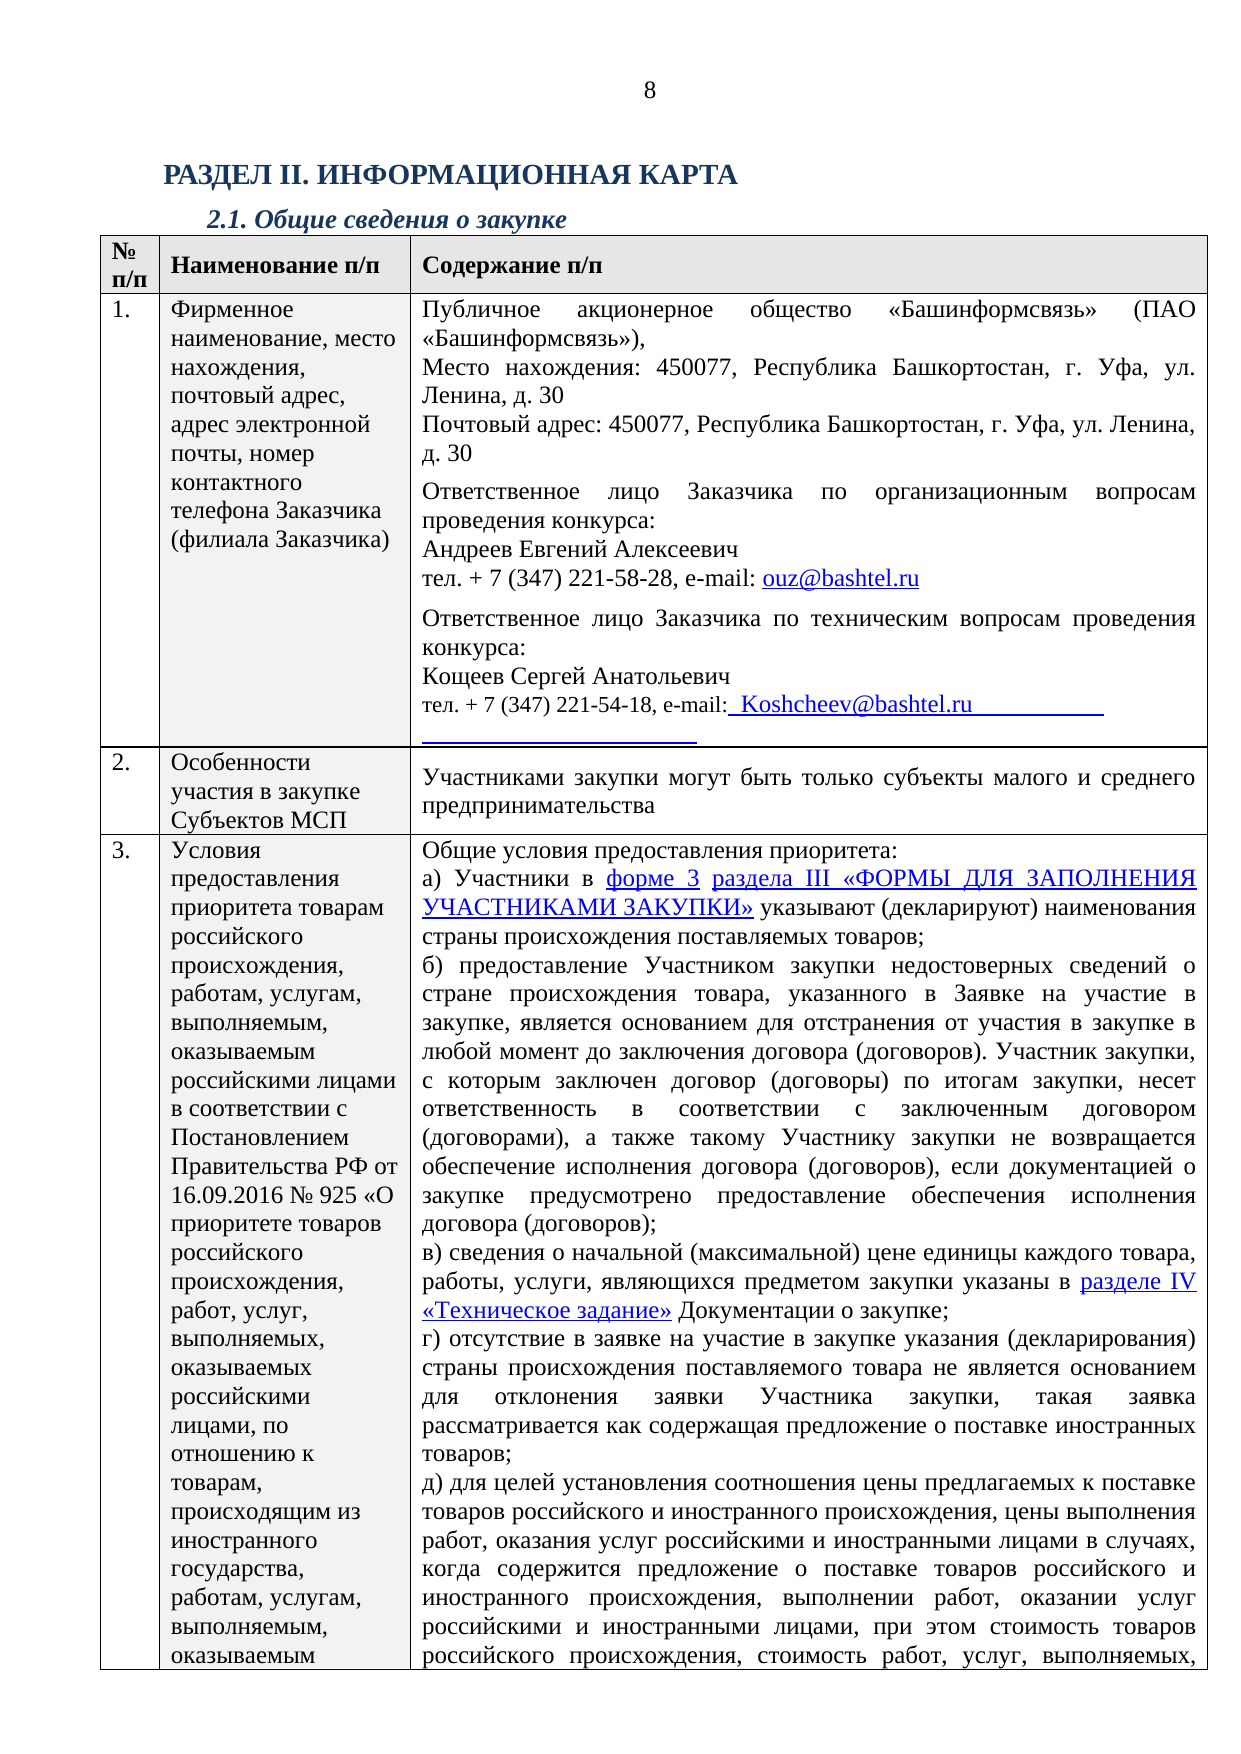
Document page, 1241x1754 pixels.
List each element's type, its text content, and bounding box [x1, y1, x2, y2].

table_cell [411, 835, 1207, 1668]
text РАЗДЕЛ II. ИНФОРМАЦИОННАЯ КАРТА [163, 157, 1181, 191]
table_cell [101, 835, 159, 1668]
table_header Содержание п/п [411, 236, 1207, 293]
table_header № п/п [101, 236, 159, 293]
table_cell Публичное акционерное общество «Башинформсвязь» (ПАО «Башинформсвязь»), Место нахождения: 450077, Республика Башкортостан, г. Уфа, ул. Ленина, д. 30 Почтовый адрес: 450077, Республика Башкортостан, г. Уфа, ул. Ленина, д. 30 Ответственное лицо Заказчика по организационным вопросам проведения конкурса: Андреев Евгений Алексеевич тел. + 7 (347) 221-58-28, e-mail: ouz@bashtel.ru Ответственное лицо Заказчика по техническим вопросам проведения конкурса: Кощеев Сергей Анатольевич тел. + 7 (347) 221-54-18, e-mail: Koshcheev@bashtel.ru [411, 294, 1207, 746]
table_cell Фирменное наименование, место нахождения, почтовый адрес, адрес электронной почты, номер контактного телефона Заказчика (филиала Заказчика) [160, 294, 410, 746]
table_cell Особенности участия в закупке Субъектов МСП [160, 748, 410, 834]
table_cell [160, 835, 410, 1668]
text 2.1. Общие сведения о закупке [207, 203, 1181, 235]
table_header Наименование п/п [160, 236, 410, 293]
table_cell [101, 748, 159, 834]
table_cell Участниками закупки могут быть только субъекты малого и среднего предпринимательства [411, 748, 1207, 834]
table_cell [101, 294, 159, 746]
